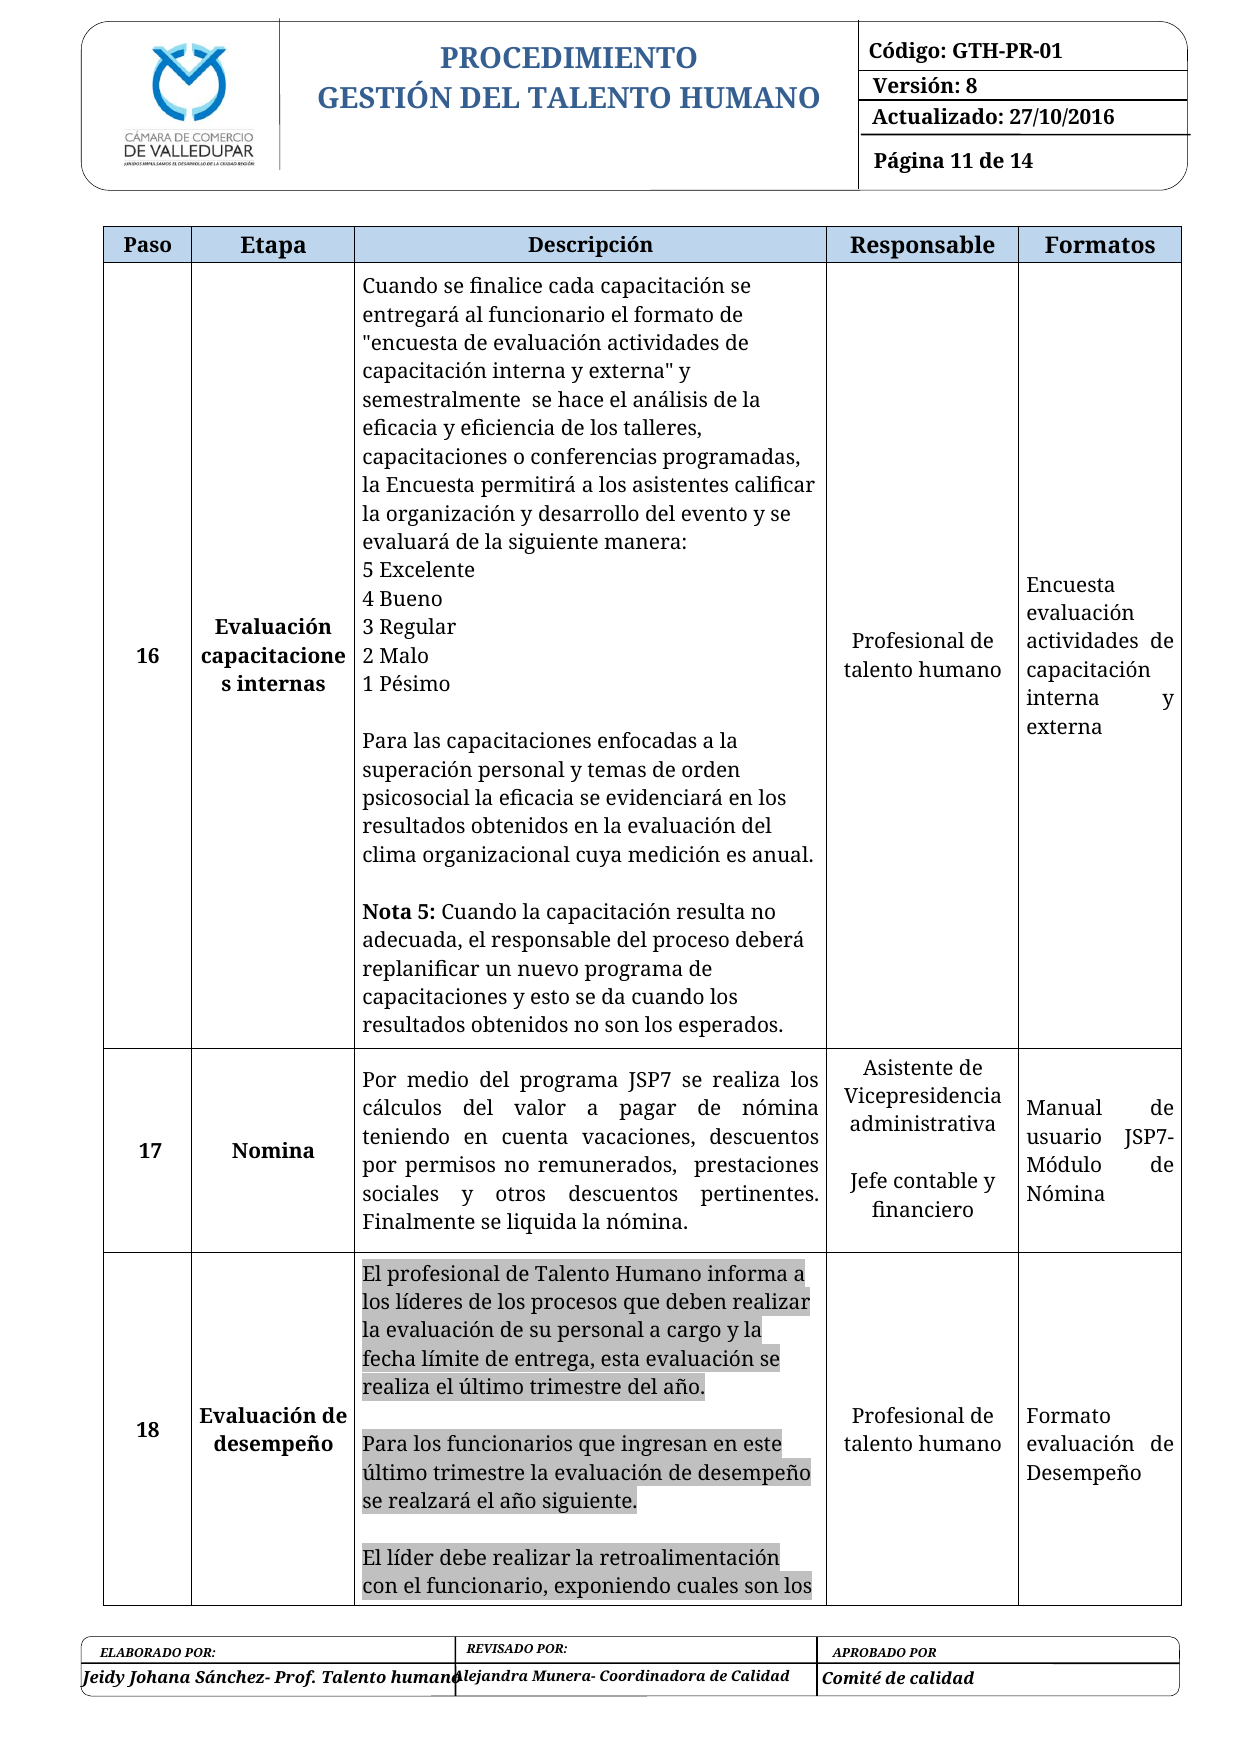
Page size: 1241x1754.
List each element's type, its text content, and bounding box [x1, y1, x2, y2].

table_header Formatos [1019, 227, 1181, 262]
table_cell Asistente de Vicepresidencia administrativa Jefe contable y financiero [827, 1049, 1018, 1252]
table_cell Por medio del programa JSP7 se realiza los cálculos del valor a pagar de nómina teniendo en cuenta vacaciones, descuentos por permisos no remunerados, prestaciones sociales y otros descuentos pertinentes. Finalmente se liquida la nómina. [355, 1049, 826, 1252]
table_cell 18 [104, 1253, 191, 1605]
table_cell Manual de usuario JSP7- Módulo de Nómina [1019, 1049, 1181, 1252]
table_header Etapa [192, 227, 354, 262]
table_cell Nomina [192, 1049, 354, 1252]
picture [123, 43, 255, 166]
table_cell 17 [104, 1049, 191, 1252]
table_cell Encuesta evaluación actividades de capacitación interna y externa [1019, 263, 1181, 1048]
table_header Responsable [827, 227, 1018, 262]
table_cell Cuando se finalice cada capacitación se entregará al funcionario el formato de "encuesta de evaluación actividades de capacitación interna y externa" y semestralmente se hace el análisis de la eficacia y eficiencia de los talleres, capacitaciones o conferencias programadas, la Encuesta permitirá a los asistentes calificar la organización y desarrollo del evento y se evaluará de la siguiente manera: 5 Excelente 4 Bueno 3 Regular 2 Malo 1 Pésimo Para las capacitaciones enfocadas a la superación personal y temas de orden psicosocial la eficacia se evidenciará en los resultados obtenidos en la evaluación del clima organizacional cuya medición es anual. Nota 5: Cuando la capacitación resulta no adecuada, el responsable del proceso deberá replanificar un nuevo programa de capacitaciones y esto se da cuando los resultados obtenidos no son los esperados. [355, 263, 826, 1048]
table_cell Profesional de talento humano [827, 1253, 1018, 1605]
table_header Descripción [355, 227, 826, 262]
table_cell 16 [104, 263, 191, 1048]
table_cell Formato evaluación de Desempeño [1019, 1253, 1181, 1605]
table_cell Evaluación de desempeño [192, 1253, 354, 1605]
table_cell Evaluación capacitaciones internas [192, 263, 354, 1048]
table_header Paso [104, 227, 191, 262]
table_cell Profesional de talento humano [827, 263, 1018, 1048]
